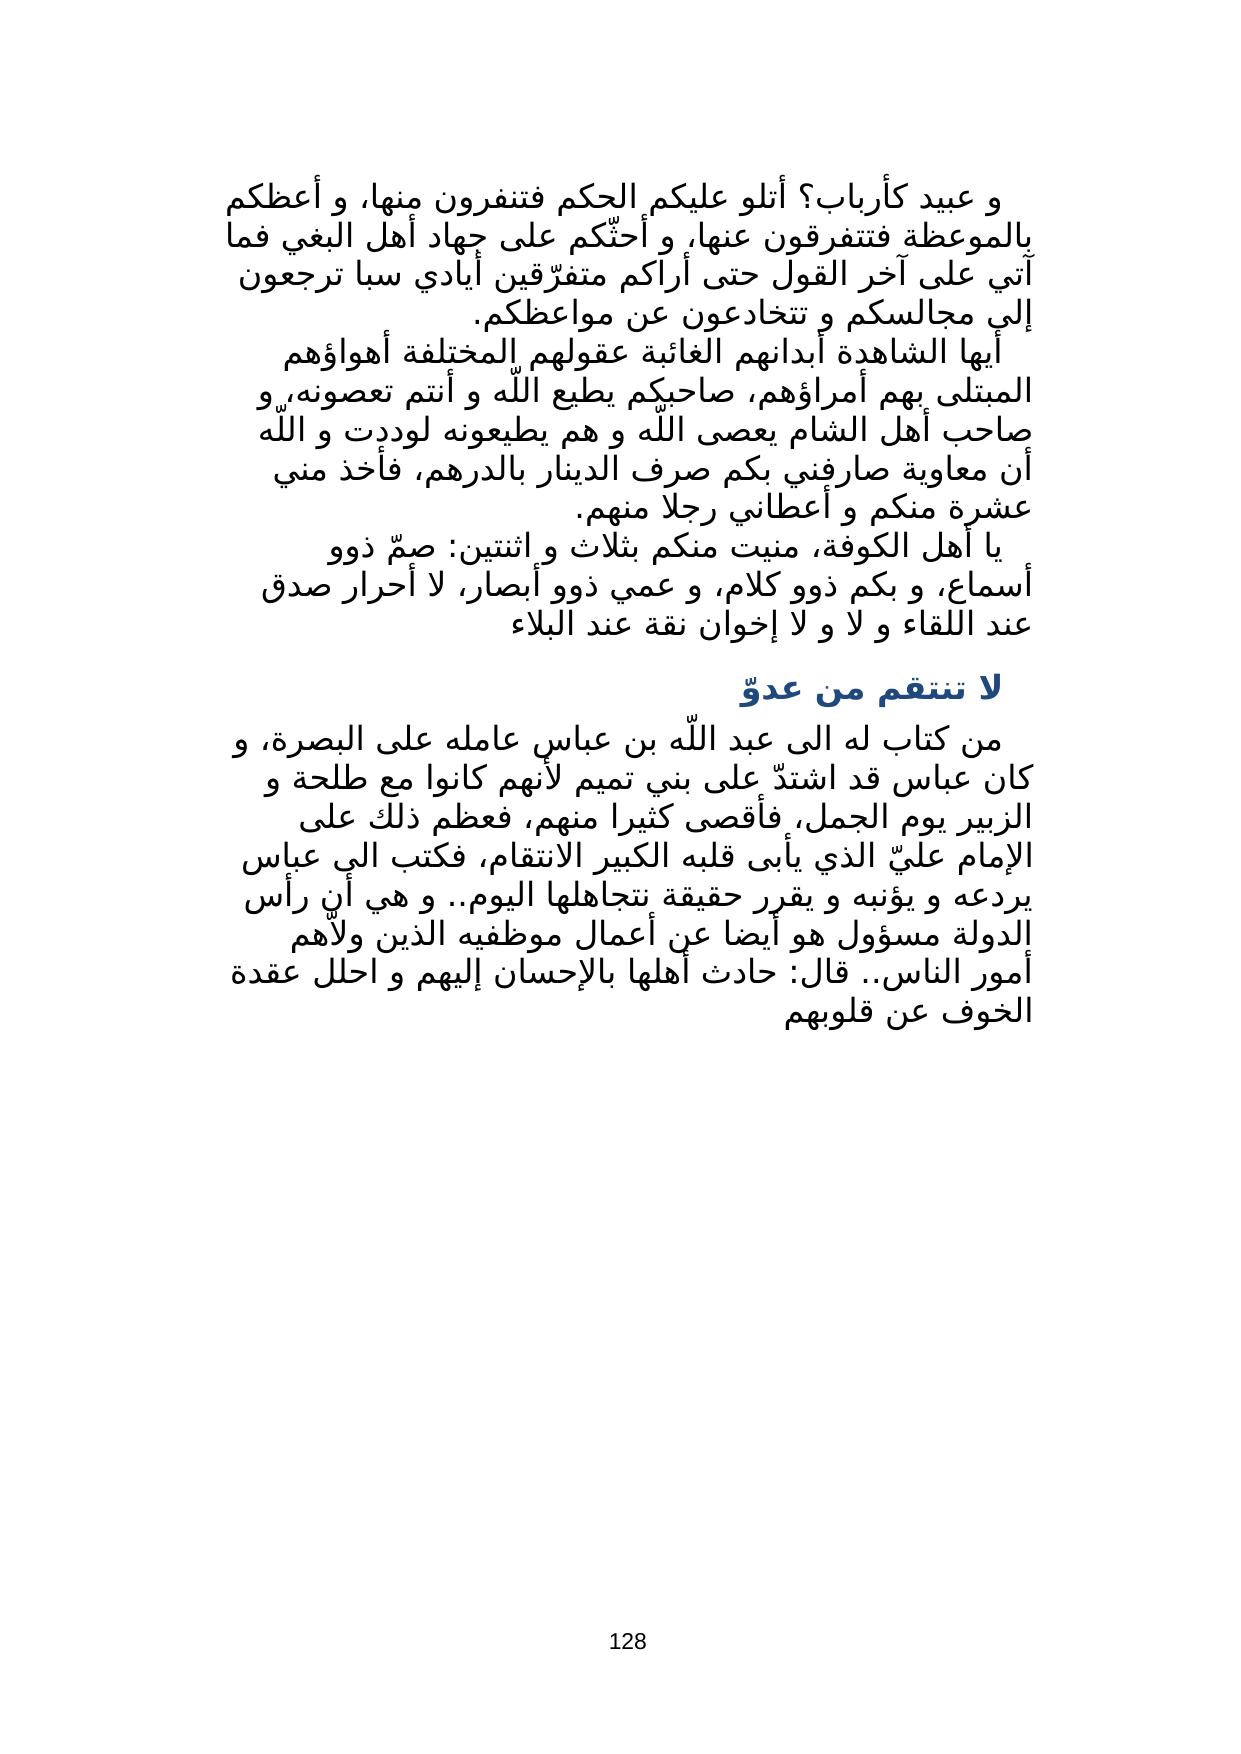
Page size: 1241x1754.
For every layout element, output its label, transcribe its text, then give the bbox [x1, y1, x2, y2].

text يا أهل الكوفة، منيت منكم بثلاث و اثنتين: صمّ ذوو أسماع، و بكم ذوو كلام، و عمي ذوو أبصار، لا أحرار صدق عند اللقاء و لا و لا إخوان نقة عند البلاء [222, 527, 1033, 643]
text أيها الشاهدة أبدانهم الغائبة عقولهم المختلفة أهواؤهم المبتلى بهم أمراؤهم، صاحبكم يطيع اللّه و أنتم تعصونه، و صاحب أهل الشام يعصى اللّه و هم يطيعونه لوددت و اللّه أن معاوية صارفني بكم صرف الدينار بالدرهم، فأخذ مني عشرة منكم و أعطاني رجلا منهم. [222, 333, 1033, 527]
text من كتاب له الى عبد اللّه بن عباس عامله على البصرة، و كان عباس قد اشتدّ على بني تميم لأنهم كانوا مع طلحة و الزبير يوم الجمل، فأقصى كثيرا منهم، فعظم ذلك على الإمام عليّ الذي يأبى قلبه الكبير الانتقام، فكتب الى عباس يردعه و يؤنبه و يقرر حقيقة نتجاهلها اليوم.. و هي أن رأس الدولة مسؤول هو أيضا عن أعمال موظفيه الذين ولاّهم أمور الناس.. قال: حادث أهلها بالإحسان إليهم و احلل عقدة الخوف عن قلوبهم [222, 720, 1033, 1031]
text و عبيد كأرباب؟ أتلو عليكم الحكم فتنفرون منها، و أعظكم بالموعظة فتتفرقون عنها، و أحثّكم على جهاد أهل البغي فما آتي على آخر القول حتى أراكم متفرّقين أيادي سبا ترجعون إلى مجالسكم و تتخادعون عن مواعظكم. [222, 177, 1033, 333]
subtitle لا تنتقم من عدوّ [222, 668, 1033, 707]
